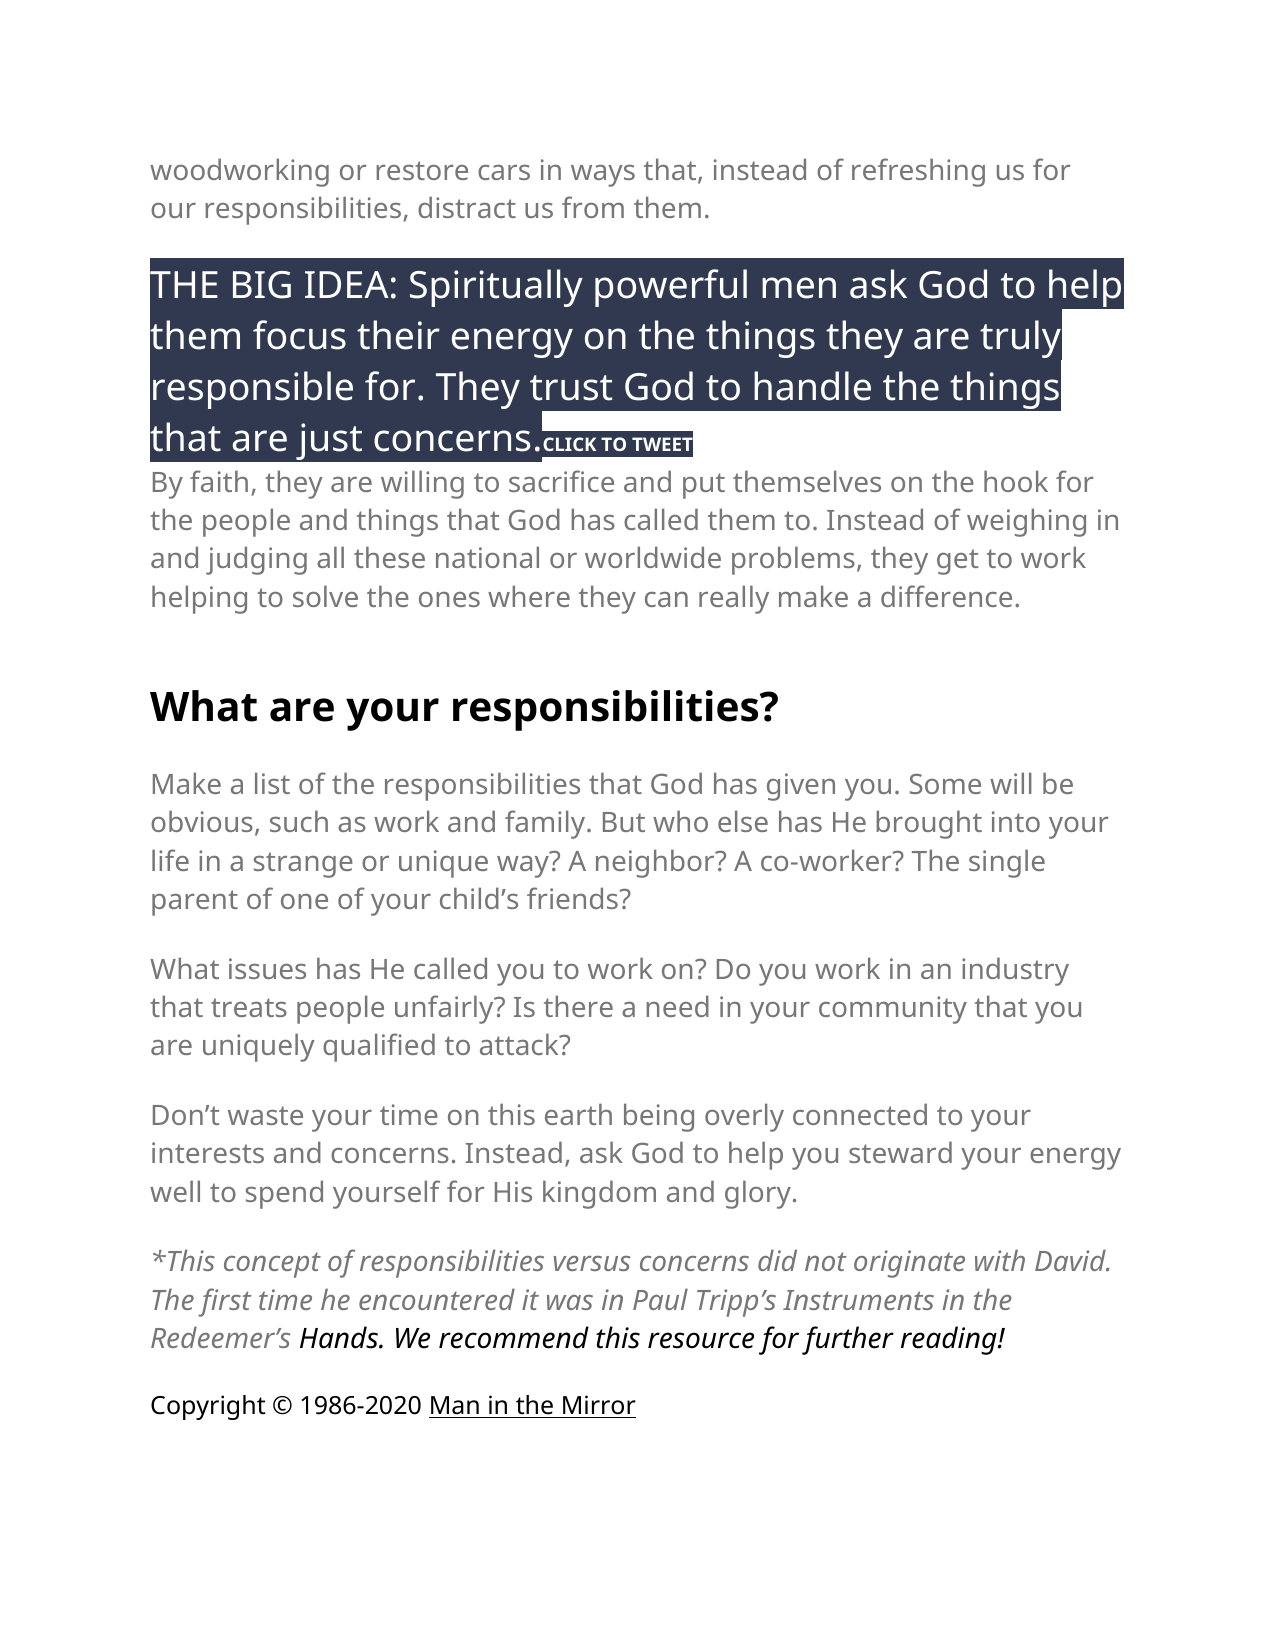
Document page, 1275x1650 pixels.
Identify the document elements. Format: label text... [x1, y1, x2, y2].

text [150, 150, 1125, 227]
text What are your responsibilities? [150, 678, 1125, 733]
text Copyright © 1986-2020 Man in the Mirror [150, 1388, 1125, 1422]
text Don’t waste your time on this earth being overly connected to your interests and concerns. Instead, ask God to help you steward your energy well to spend yourself for His kingdom and glory. [150, 1095, 1125, 1210]
text *This concept of responsibilities versus concerns did not originate with David. The first time he encountered it was in Paul Tripp’s Instruments in the Redeemer’s Hands. We recommend this resource for further reading! [150, 1242, 1125, 1357]
text THE BIG IDEA: Spiritually powerful men ask God to help them focus their energy on the things they are truly responsible for. They trust God to handle the things that are just concerns.CLICK TO TWEET [542, 258, 1125, 462]
text By faith, they are willing to sacrifice and put themselves on the hook for the people and things that God has called them to. Instead of weighing in and judging all these national or worldwide problems, they get to work helping to solve the ones where they can really make a difference. [150, 462, 1125, 615]
text Make a list of the responsibilities that God has given you. Some will be obvious, such as work and family. But who else has He brought into your life in a strange or unique way? A neighbor? A co-worker? The single parent of one of your child’s friends? [150, 764, 1125, 918]
text What issues has He called you to work on? Do you work in an industry that treats people unfairly? Is there a need in your community that you are uniquely qualified to attack? [150, 949, 1125, 1064]
